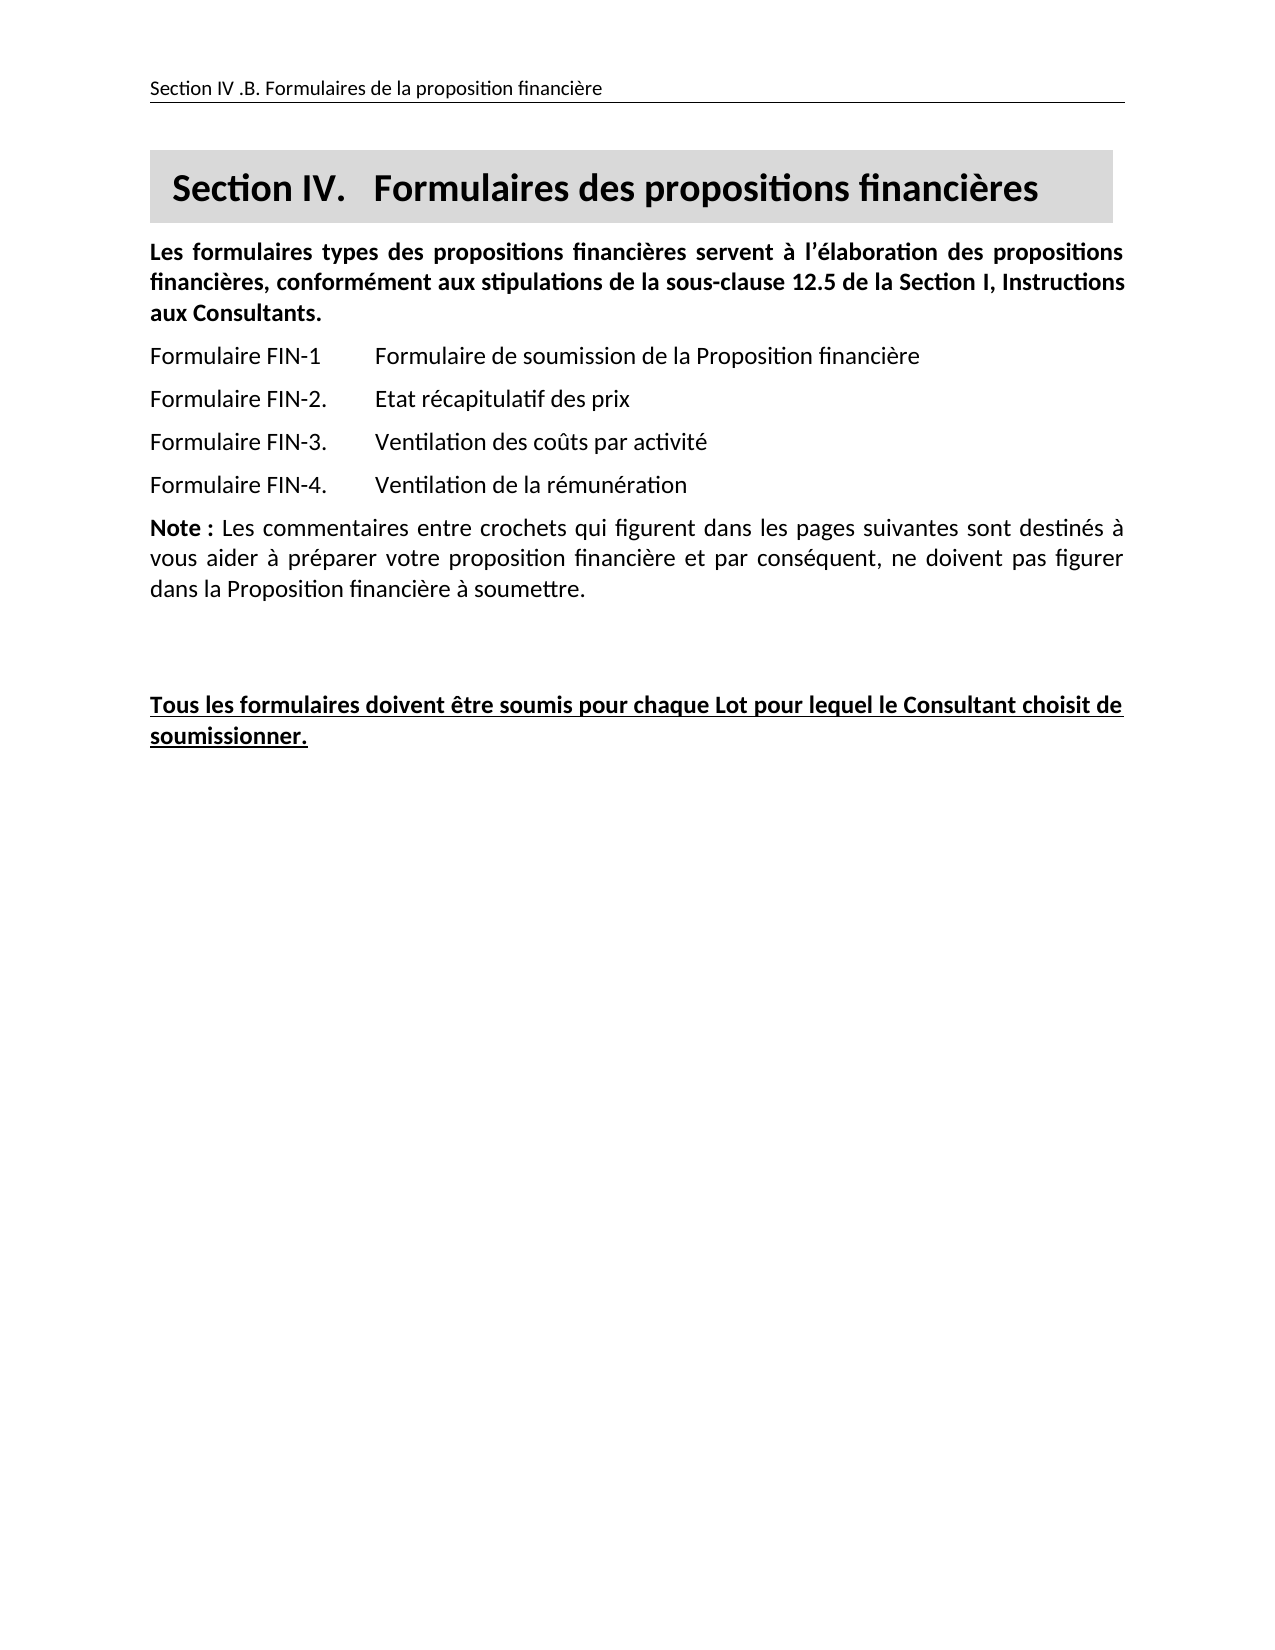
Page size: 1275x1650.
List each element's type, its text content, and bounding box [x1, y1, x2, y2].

text Formulaire FIN-3. Ventilation des coûts par activité [150, 426, 1125, 456]
text Formulaire FIN-1 Formulaire de soumission de la Proposition financière [150, 340, 1125, 370]
text Formulaire FIN-2. Etat récapitulatif des prix [150, 383, 1125, 413]
text Tous les formulaires doivent être soumis pour chaque Lot pour lequel le Consultant choisit de soumissionner. [150, 689, 1125, 751]
text Formulaire FIN-4. Ventilation de la rémunération [150, 469, 1125, 499]
text Les formulaires types des propositions financières servent à l’élaboration des propositions financières, conformément aux stipulations de la sous-clause 12.5 de la Section I, Instructions aux Consultants. [150, 236, 1125, 327]
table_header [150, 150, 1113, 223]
text Note : Les commentaires entre crochets qui figurent dans les pages suivantes sont destinés à vous aider à préparer votre proposition financière et par conséquent, ne doivent pas figurer dans la Proposition financière à soumettre. [150, 512, 1125, 603]
